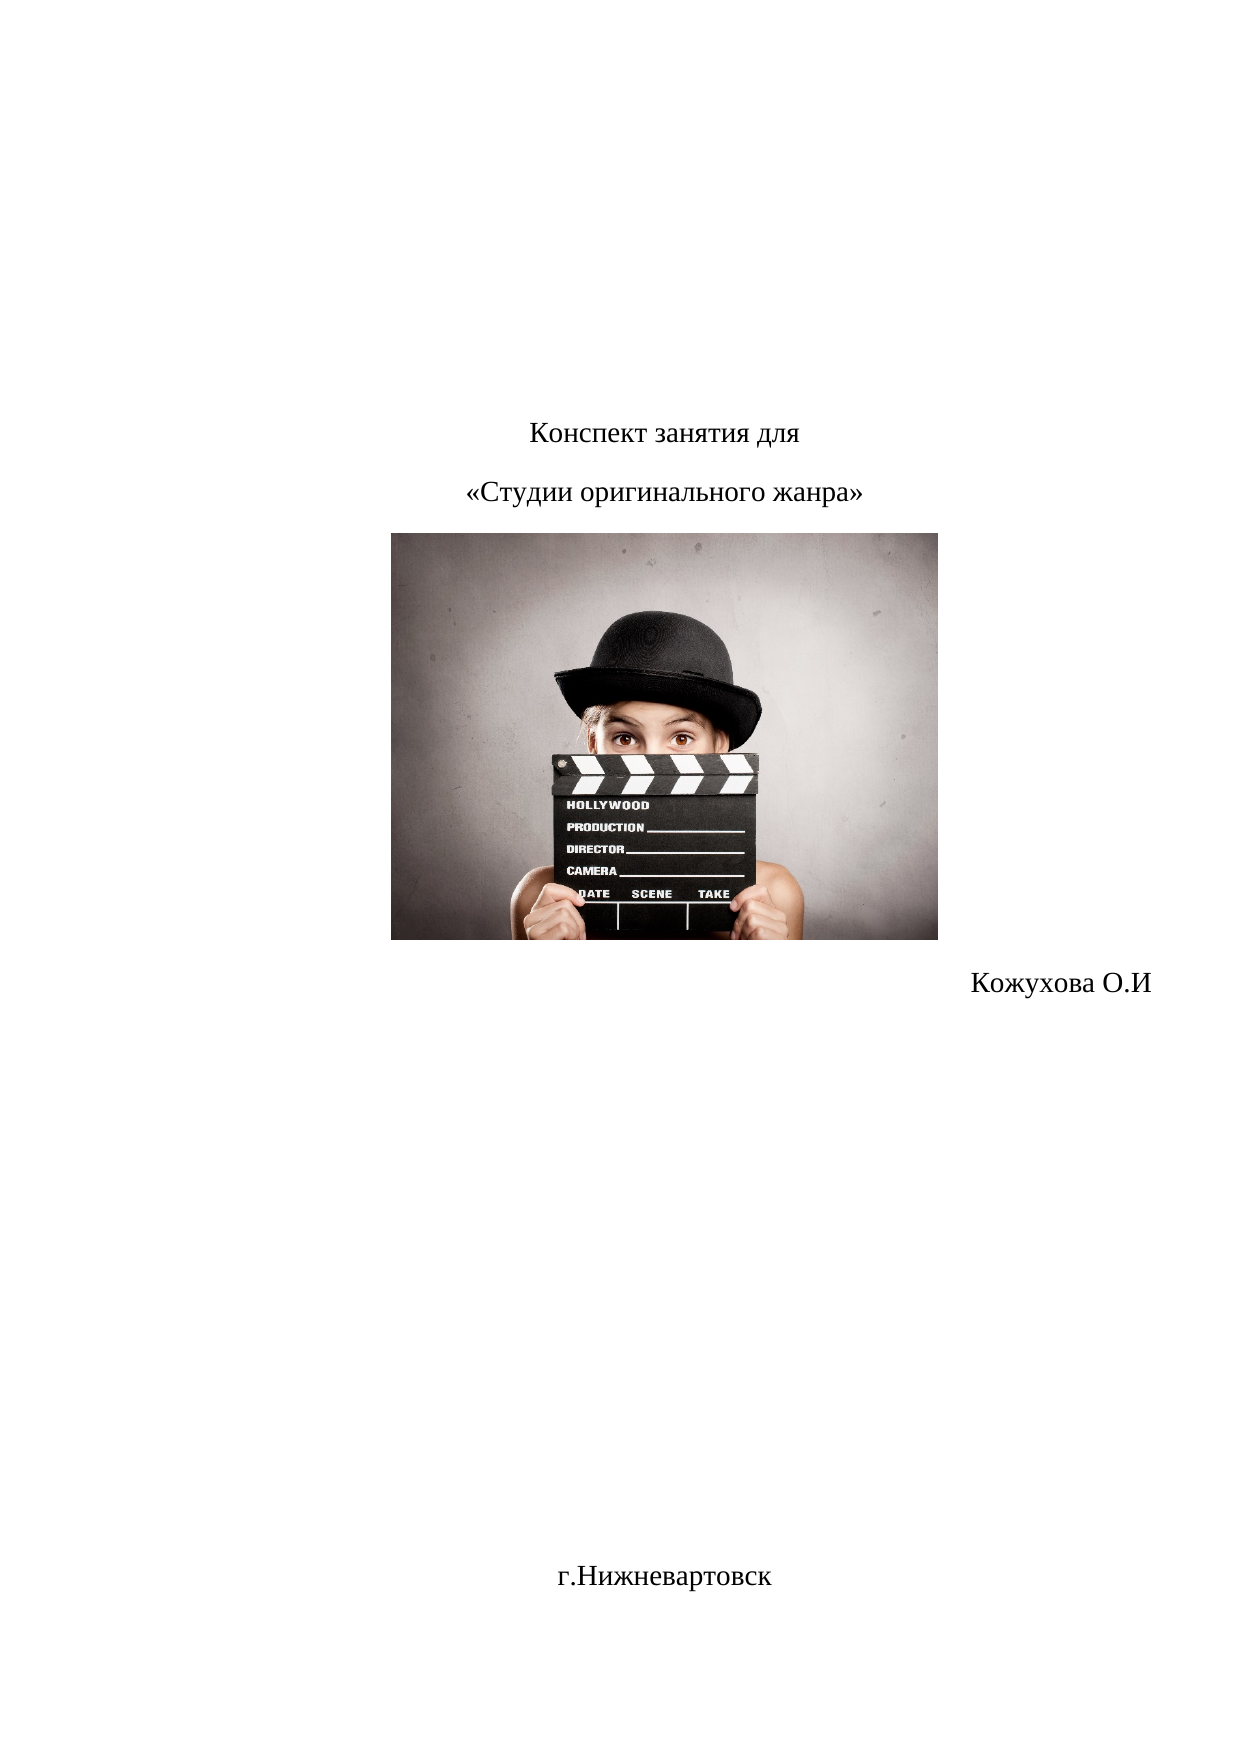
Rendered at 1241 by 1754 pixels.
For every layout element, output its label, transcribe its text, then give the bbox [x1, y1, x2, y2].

text «Студии оригинального жанра» [177, 474, 1152, 508]
text Конспект занятия для [177, 415, 1152, 448]
text г.Нижневартовск [177, 1558, 1152, 1592]
text Кожухова О.И [177, 965, 1152, 998]
picture [391, 533, 938, 940]
